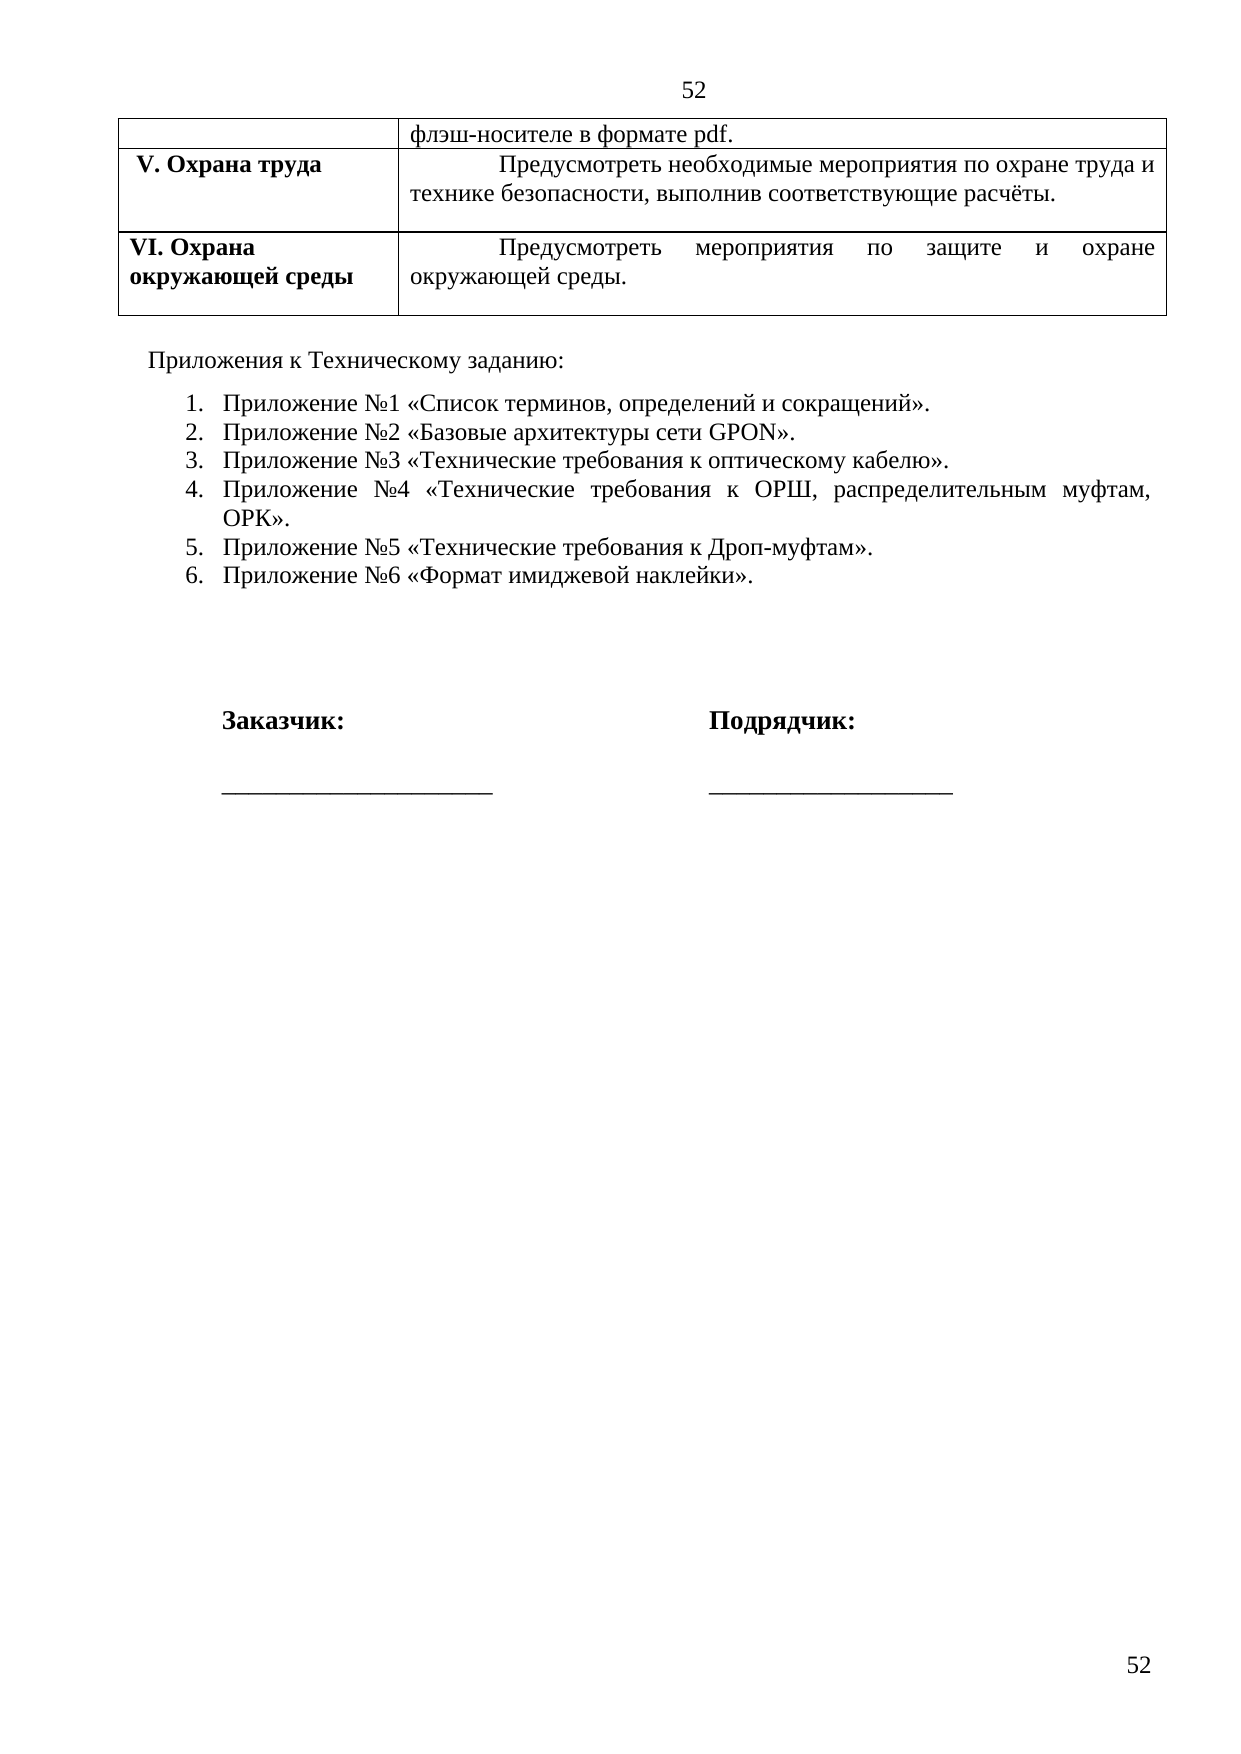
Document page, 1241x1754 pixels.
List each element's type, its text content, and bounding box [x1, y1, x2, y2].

table_cell V. Охрана труда [119, 149, 398, 231]
text Приложения к Техническому заданию: [148, 345, 1152, 373]
list Приложение №1 «Список терминов, определений и сокращений». [185, 388, 1152, 417]
list Приложение №6 «Формат имиджевой наклейки». [185, 560, 1152, 589]
table_cell __________________ [665, 735, 1174, 829]
table_cell VI. Охрана окружающей среды [119, 233, 398, 315]
list Приложение №5 «Технические требования к Дроп-муфтам». [185, 532, 1152, 560]
list Приложение №3 «Технические требования к оптическому кабелю». [185, 445, 1152, 474]
table_header Подрядчик: [665, 704, 1174, 735]
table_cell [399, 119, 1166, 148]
table_cell Предусмотреть мероприятия по защите и охране окружающей среды. [399, 233, 1166, 315]
list Приложение №4 «Технические требования к ОРШ, распределительным муфтам, ОРК». [185, 474, 1152, 532]
table_cell ____________________ [148, 735, 664, 829]
table_header Заказчик: [148, 704, 664, 735]
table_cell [119, 119, 398, 148]
table_cell Предусмотреть необходимые мероприятия по охране труда и технике безопасности, выполнив соответствующие расчёты. [399, 149, 1166, 231]
list Приложение №2 «Базовые архитектуры сети GPON». [185, 417, 1152, 445]
